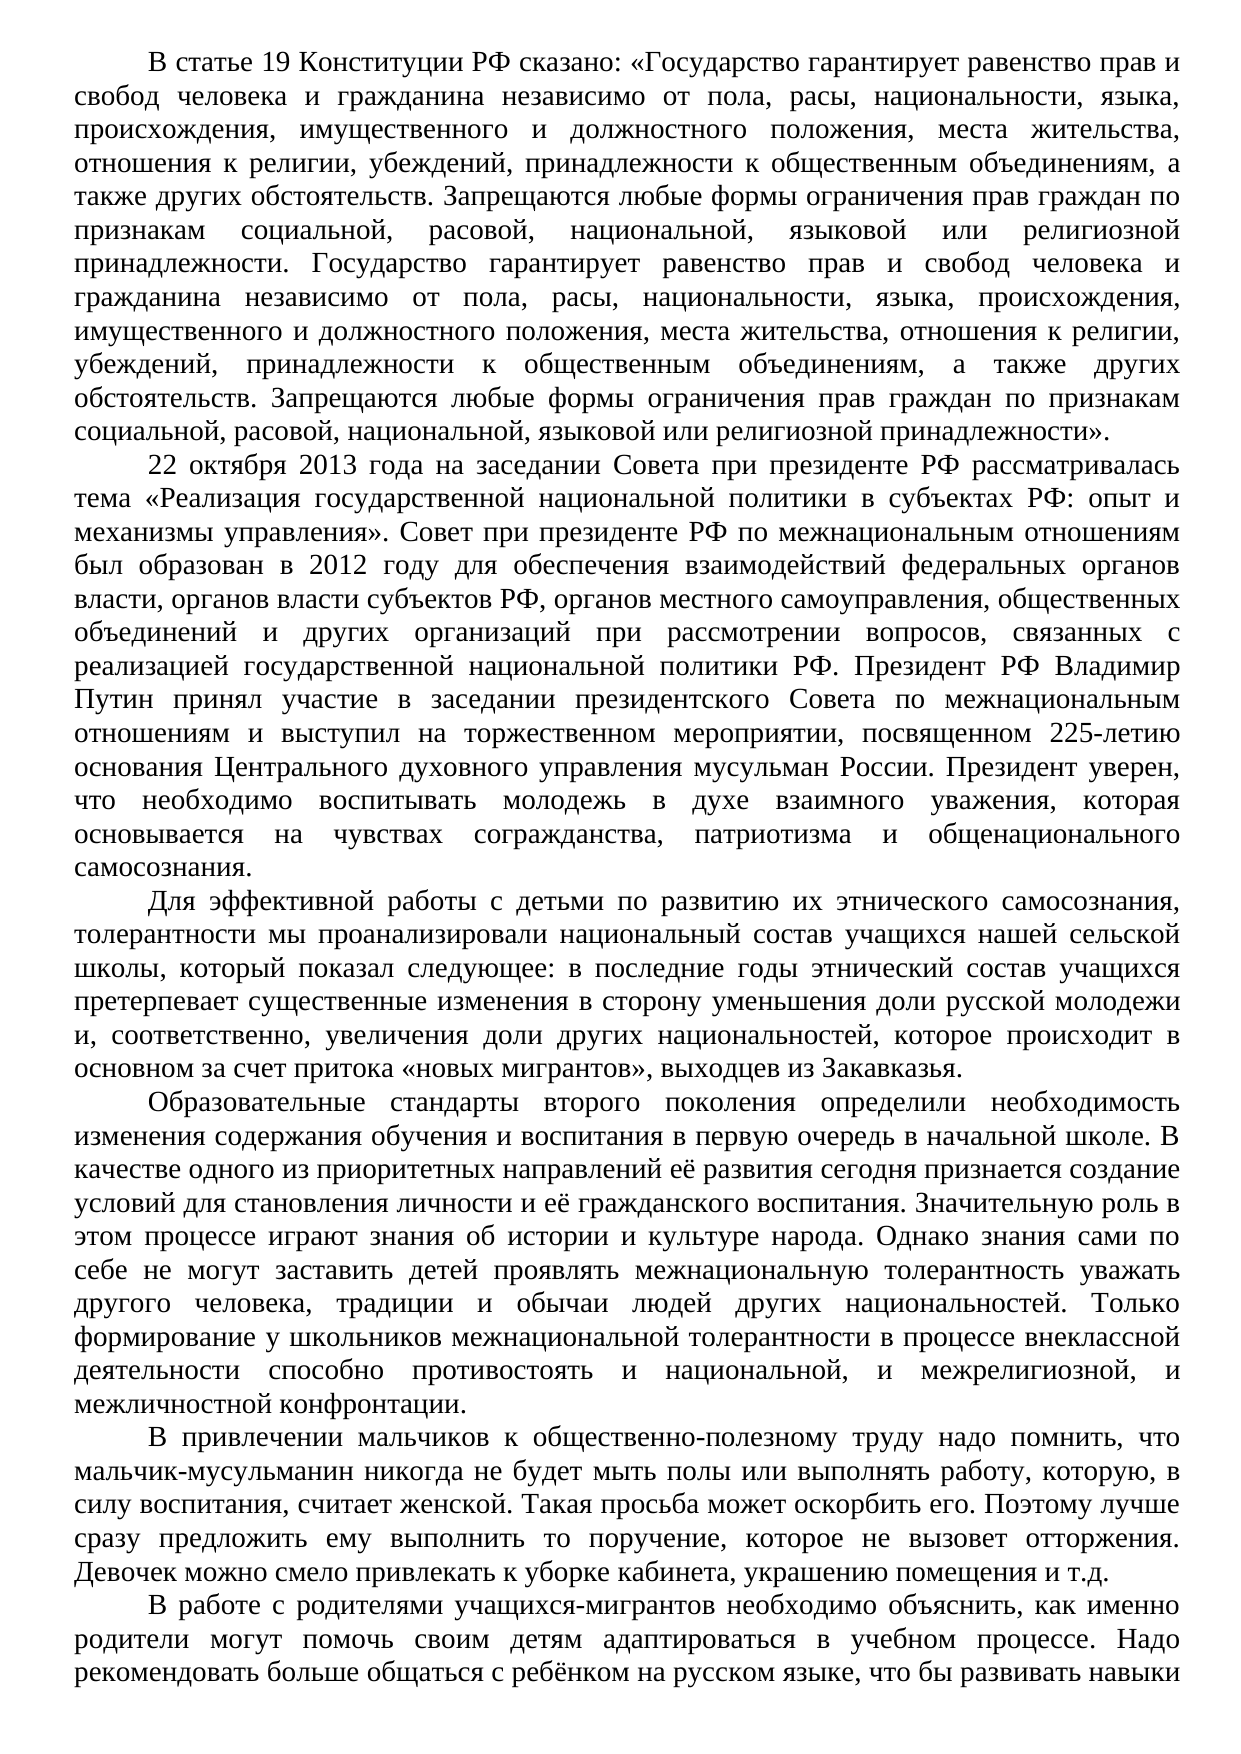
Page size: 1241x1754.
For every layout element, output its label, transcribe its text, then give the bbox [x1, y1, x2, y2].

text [74, 1587, 1181, 1688]
text Для эффективной работы с детьми по развитию их этнического самосознания, толерантности мы проанализировали национальный состав учащихся нашей сельской школы, который показал следующее: в последние годы этнический состав учащихся претерпевает существенные изменения в сторону уменьшения доли русской молодежи и, соответственно, увеличения доли других национальностей, которое происходит в основном за счет притока «новых мигрантов», выходцев из Закавказья. [74, 883, 1181, 1084]
text Образовательные стандарты второго поколения определили необходимость изменения содержания обучения и воспитания в первую очередь в начальной школе. В качестве одного из приоритетных направлений её развития сегодня признается создание условий для становления личности и её гражданского воспитания. Значительную роль в этом процессе играют знания об истории и культуре народа. Однако знания сами по себе не могут заставить детей проявлять межнациональную толерантность уважать другого человека, традиции и обычаи людей других национальностей. Только формирование у школьников межнациональной толерантности в процессе внеклассной деятельности способно противостоять и национальной, и межрелигиозной, и межличностной конфронтации. [74, 1084, 1181, 1419]
text В статье 19 Конституции РФ сказано: «Государство гарантирует равенство прав и свобод человека и гражданина независимо от пола, расы, национальности, языка, происхождения, имущественного и должностного положения, места жительства, отношения к религии, убеждений, принадлежности к общественным объединениям, а также других обстоятельств. Запрещаются любые формы ограничения прав граждан по признакам социальной, расовой, национальной, языковой или религиозной принадлежности. Государство гарантирует равенство прав и свобод человека и гражданина независимо от пола, расы, национальности, языка, происхождения, имущественного и должностного положения, места жительства, отношения к религии, убеждений, принадлежности к общественным объединениям, а также других обстоятельств. Запрещаются любые формы ограничения прав граждан по признакам социальной, расовой, национальной, языковой или религиозной принадлежности». [74, 44, 1181, 447]
text 22 октября 2013 года на заседании Совета при президенте РФ рассматривалась тема «Реализация государственной национальной политики в субъектах РФ: опыт и механизмы управления». Совет при президенте РФ по межнациональным отношениям был образован в 2012 году для обеспечения взаимодействий федеральных органов власти, органов власти субъектов РФ, органов местного самоуправления, общественных объединений и других организаций при рассмотрении вопросов, связанных с реализацией государственной национальной политики РФ. Президент РФ Владимир Путин принял участие в заседании президентского Совета по межнациональным отношениям и выступил на торжественном мероприятии, посвященном 225-летию основания Центрального духовного управления мусульман России. Президент уверен, что необходимо воспитывать молодежь в духе взаимного уважения, которая основывается на чувствах согражданства, патриотизма и общенационального самосознания. [74, 447, 1181, 883]
text В привлечении мальчиков к общественно-полезному труду надо помнить, что мальчик-мусульманин никогда не будет мыть полы или выполнять работу, которую, в силу воспитания, считает женской. Такая просьба может оскорбить его. Поэтому лучше сразу предложить ему выполнить то поручение, которое не вызовет отторжения. Девочек можно смело привлекать к уборке кабинета, украшению помещения и т.д. [74, 1419, 1181, 1587]
